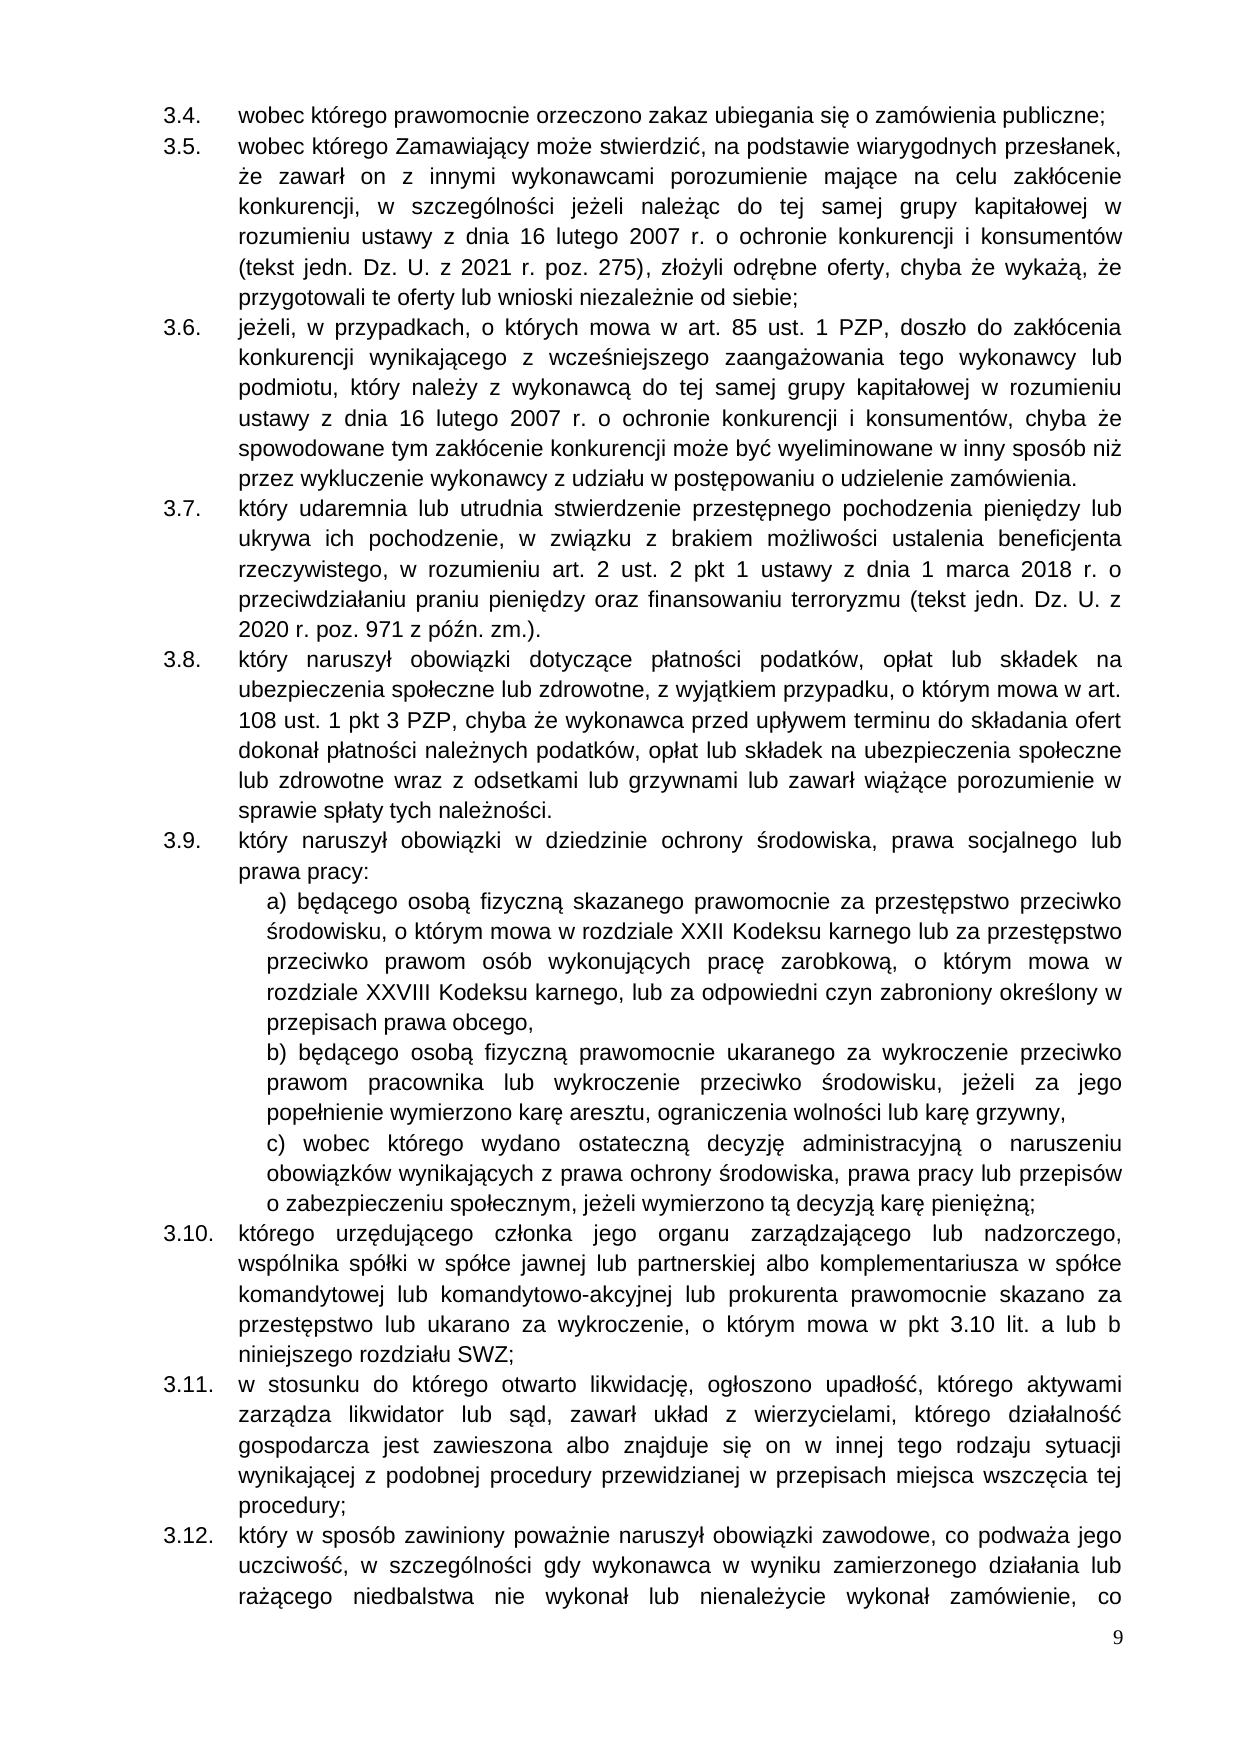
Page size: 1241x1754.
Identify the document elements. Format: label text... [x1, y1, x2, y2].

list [163, 1522, 1122, 1609]
list który udaremnia lub utrudnia stwierdzenie przestępnego pochodzenia pieniędzy lub ukrywa ich pochodzenie, w związku z brakiem możliwości ustalenia beneficjenta rzeczywistego, w rozumieniu art. 2 ust. 2 pkt 1 ustawy z dnia 1 marca 2018 r. o przeciwdziałaniu praniu pieniędzy oraz finansowaniu terroryzmu (tekst jedn. Dz. U. z 2020 r. poz. 971 z późn. zm.). [163, 495, 1122, 642]
list który naruszył obowiązki dotyczące płatności podatków, opłat lub składek na ubezpieczenia społeczne lub zdrowotne, z wyjątkiem przypadku, o którym mowa w art. 108 ust. 1 pkt 3 PZP, chyba że wykonawca przed upływem terminu do składania ofert dokonał płatności należnych podatków, opłat lub składek na ubezpieczenia społeczne lub zdrowotne wraz z odsetkami lub grzywnami lub zawarł wiążące porozumienie w sprawie spłaty tych należności. [163, 646, 1122, 824]
text a) będącego osobą fizyczną skazanego prawomocnie za przestępstwo przeciwko środowisku, o którym mowa w rozdziale XXII Kodeksu karnego lub za przestępstwo przeciwko prawom osób wykonujących pracę zarobkową, o którym mowa w rozdziale XXVIII Kodeksu karnego, lub za odpowiedni czyn zabroniony określony w przepisach prawa obcego, [266, 888, 1122, 1035]
list jeżeli, w przypadkach, o których mowa w art. 85 ust. 1 PZP, doszło do zakłócenia konkurencji wynikającego z wcześniejszego zaangażowania tego wykonawcy lub podmiotu, który należy z wykonawcą do tej samej grupy kapitałowej w rozumieniu ustawy z dnia 16 lutego 2007 r. o ochronie konkurencji i konsumentów, chyba że spowodowane tym zakłócenie konkurencji może być wyeliminowane w inny sposób niż przez wykluczenie wykonawcy z udziału w postępowaniu o udzielenie zamówienia. [163, 314, 1122, 491]
list w stosunku do którego otwarto likwidację, ogłoszono upadłość, którego aktywami zarządza likwidator lub sąd, zawarł układ z wierzycielami, którego działalność gospodarcza jest zawieszona albo znajduje się on w innej tego rodzaju sytuacji wynikającej z podobnej procedury przewidzianej w przepisach miejsca wszczęcia tej procedury; [163, 1371, 1122, 1518]
list którego urzędującego członka jego organu zarządzającego lub nadzorczego, wspólnika spółki w spółce jawnej lub partnerskiej albo komplementariusza w spółce komandytowej lub komandytowo-akcyjnej lub prokurenta prawomocnie skazano za przestępstwo lub ukarano za wykroczenie, o którym mowa w pkt 3.10 lit. a lub b niniejszego rozdziału SWZ; [163, 1220, 1122, 1367]
text b) będącego osobą fizyczną prawomocnie ukaranego za wykroczenie przeciwko prawom pracownika lub wykroczenie przeciwko środowisku, jeżeli za jego popełnienie wymierzono karę aresztu, ograniczenia wolności lub karę grzywny, [266, 1039, 1122, 1126]
list wobec którego prawomocnie orzeczono zakaz ubiegania się o zamówienia publiczne; [163, 102, 1122, 129]
list który naruszył obowiązki w dziedzinie ochrony środowiska, prawa socjalnego lub prawa pracy: [163, 827, 1122, 884]
text c) wobec którego wydano ostateczną decyzję administracyjną o naruszeniu obowiązków wynikających z prawa ochrony środowiska, prawa pracy lub przepisów o zabezpieczeniu społecznym, jeżeli wymierzono tą decyzją karę pieniężną; [266, 1129, 1122, 1216]
list wobec którego Zamawiający może stwierdzić, na podstawie wiarygodnych przesłanek, że zawarł on z innymi wykonawcami porozumienie mające na celu zakłócenie konkurencji, w szczególności jeżeli należąc do tej samej grupy kapitałowej w rozumieniu ustawy z dnia 16 lutego 2007 r. o ochronie konkurencji i konsumentów (tekst jedn. Dz. U. z 2021 r. poz. 275), złożyli odrębne oferty, chyba że wykażą, że przygotowali te oferty lub wnioski niezależnie od siebie; [163, 133, 1122, 310]
